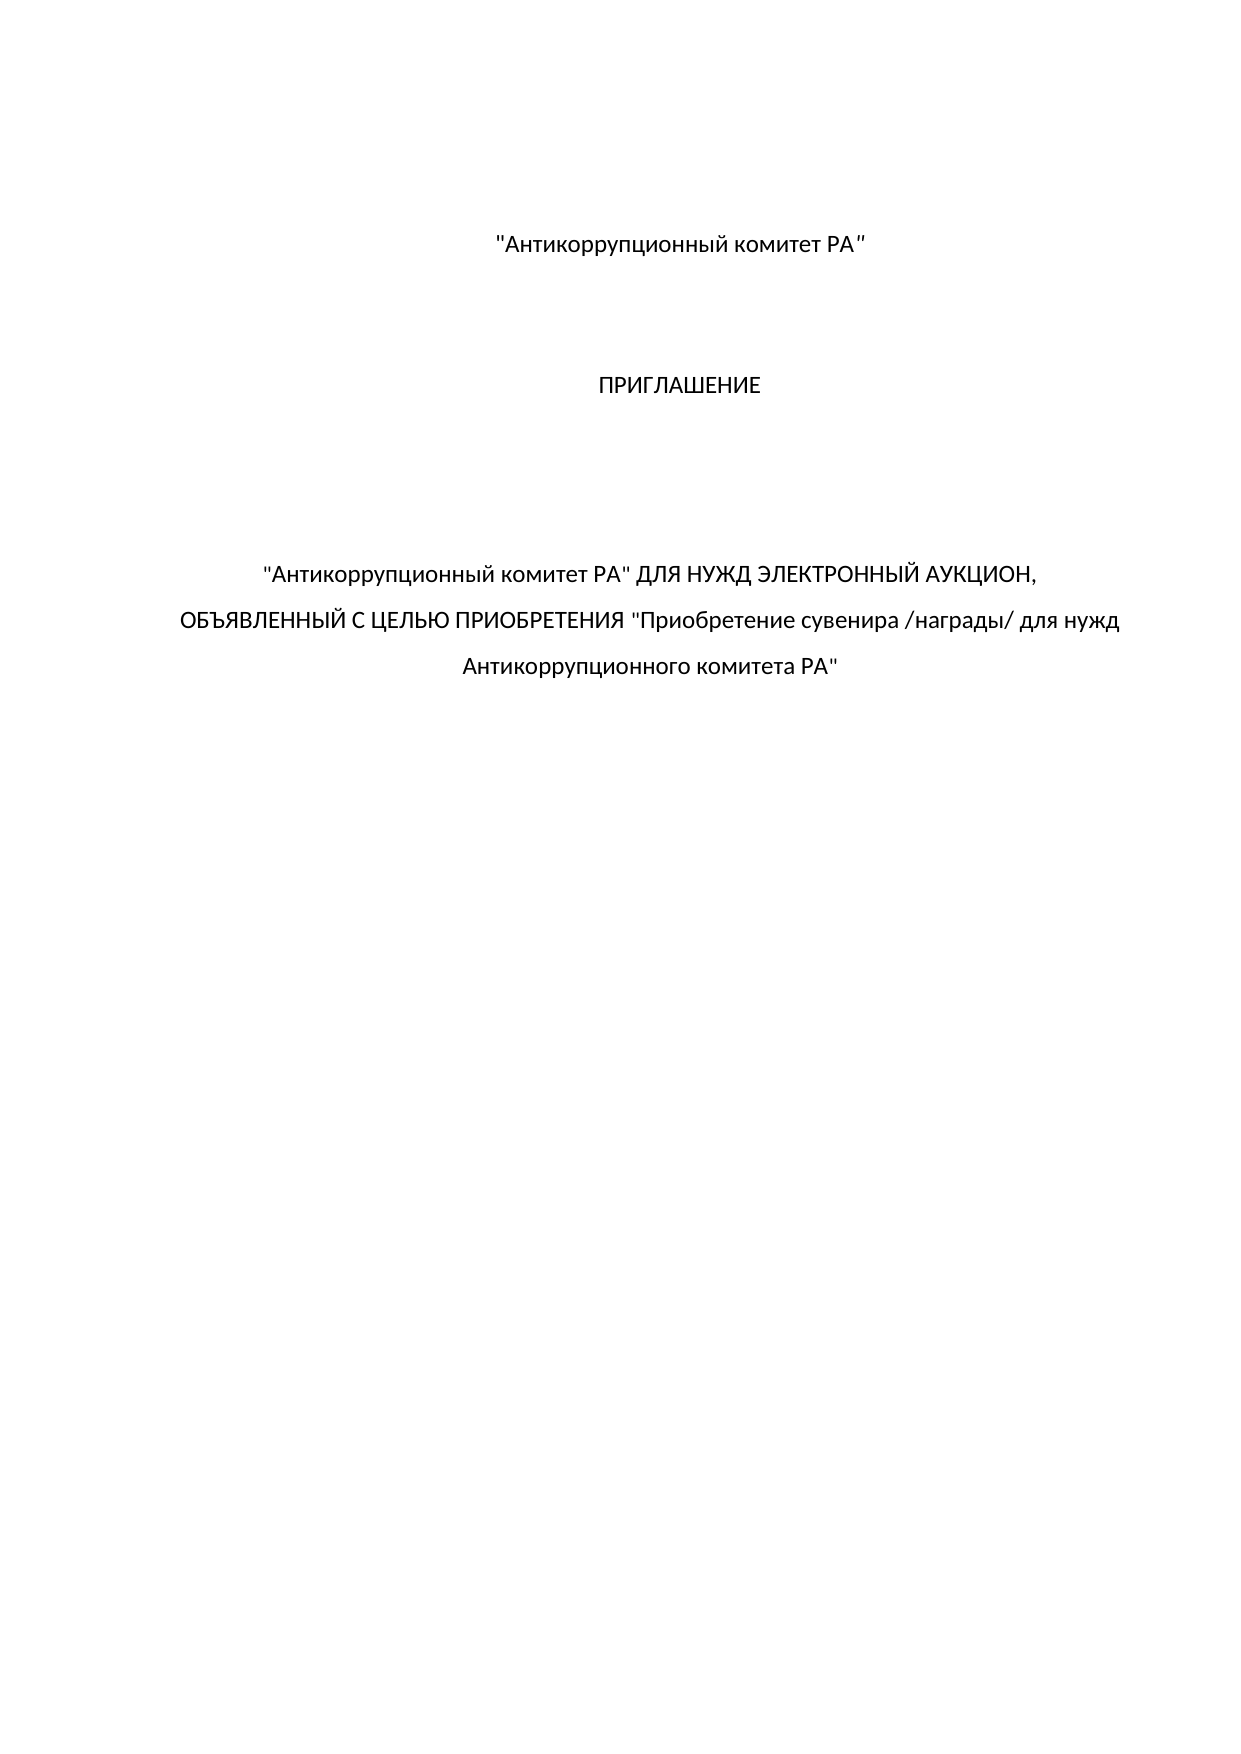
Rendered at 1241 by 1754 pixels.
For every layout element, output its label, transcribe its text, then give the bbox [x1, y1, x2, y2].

text ПРИГЛАШЕНИЕ [148, 369, 1152, 400]
text "Антикоррупционный комитет РА" [148, 228, 1152, 258]
text ОБЪЯВЛЕННЫЙ С ЦЕЛЬЮ ПРИОБРЕТЕНИЯ "Приобретение сувенира /награды/ для нужд Антикоррупционного комитета РА" [148, 604, 1152, 680]
text "Антикоррупционный комитет РА" ДЛЯ НУЖД ЭЛЕКТРОННЫЙ АУКЦИОН, [148, 558, 1152, 589]
